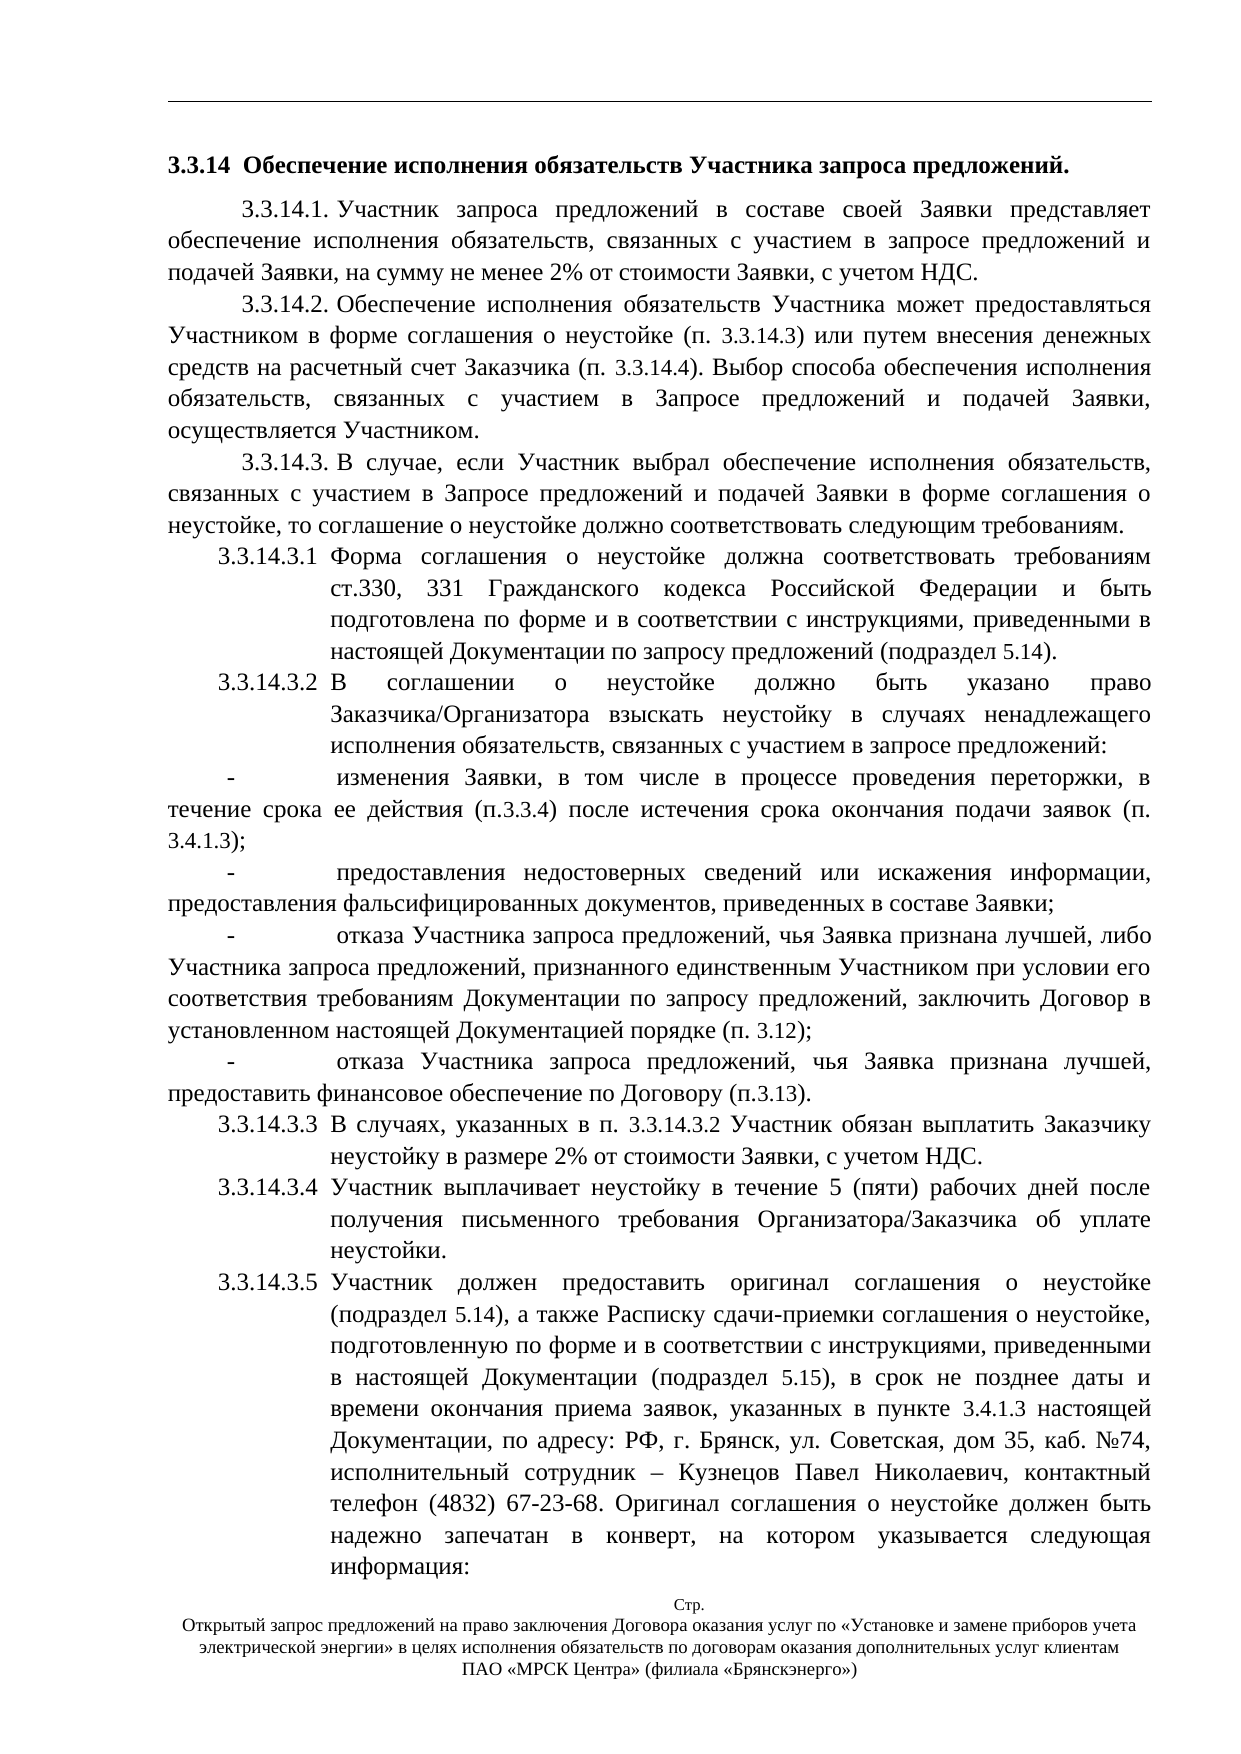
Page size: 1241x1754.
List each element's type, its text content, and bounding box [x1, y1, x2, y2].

list Участник выплачивает неустойку в течение 5 (пяти) рабочих дней после получения письменного требования Организатора/Заказчика об уплате неустойки. [218, 1172, 1152, 1264]
list Обеспечение исполнения обязательств Участника может предоставляться Участником в форме соглашения о неустойке (п. 3.3.14.3) или путем внесения денежных средств на расчетный счет Заказчика (п. 3.3.14.4). Выбор способа обеспечения исполнения обязательств, связанных с участием в Запросе предложений и подачей Заявки, осуществляется Участником. [168, 289, 1152, 444]
list предоставления недостоверных сведений или искажения информации, предоставления фальсифицированных документов, приведенных в составе Заявки; [168, 857, 1152, 917]
list Участник запроса предложений в составе своей Заявки представляет обеспечение исполнения обязательств, связанных с участием в запросе предложений и подачей Заявки, на сумму не менее 2% от стоимости Заявки, с учетом НДС. [168, 194, 1152, 286]
list В соглашении о неустойке должно быть указано право Заказчика/Организатора взыскать неустойку в случаях ненадлежащего исполнения обязательств, связанных с участием в запросе предложений: [218, 667, 1152, 759]
list В случаях, указанных в п. -3.3.14.3.2 Участник обязан выплатить Заказчику неустойку в размере 2% от стоимости Заявки, с учетом НДС. [218, 1109, 1152, 1170]
subtitle Обеспечение исполнения обязательств Участника запроса предложений. [168, 150, 1152, 179]
list отказа Участника запроса предложений, чья Заявка признана лучшей, предоставить финансовое обеспечение по Договору (п.3.13). [168, 1046, 1152, 1107]
list В случае, если Участник выбрал обеспечение исполнения обязательств, связанных с участием в Запросе предложений и подачей Заявки в форме соглашения о неустойке, то соглашение о неустойке должно соответствовать следующим требованиям. [168, 447, 1152, 538]
list Участник должен предоставить оригинал соглашения о неустойке (подраздел 5.14), а также Расписку сдачи-приемки соглашения о неустойке, подготовленную по форме и в соответствии с инструкциями, приведенными в настоящей Документации (подраздел 5.15), в срок не позднее даты и времени окончания приема заявок, указанных в пункте 3.4.1.3 настоящей Документации, по адресу: РФ, г. Брянск, ул. Советская, дом 35, каб. №74, исполнительный сотрудник – Кузнецов Павел Николаевич, контактный телефон (4832) 67-23-68. Оригинал соглашения о неустойке должен быть надежно запечатан в конверт, на котором указывается следующая информация: [218, 1267, 1152, 1580]
list изменения Заявки, в том числе в процессе проведения переторжки, в течение срока ее действия (п.3.3.4) после истечения срока окончания подачи заявок (п. 3.4.1.3); [168, 762, 1152, 854]
list отказа Участника запроса предложений, чья Заявка признана лучшей, либо Участника запроса предложений, признанного единственным Участником при условии его соответствия требованиям Документации по запросу предложений, заключить Договор в установленном настоящей Документацией порядке (п. 3.12); [168, 920, 1152, 1043]
list Форма соглашения о неустойке должна соответствовать требованиям ст.330, 331 Гражданского кодекса Российской Федерации и быть подготовлена по форме и в соответствии с инструкциями, приведенными в настоящей Документации по запросу предложений (подраздел 5.14). [218, 541, 1152, 665]
